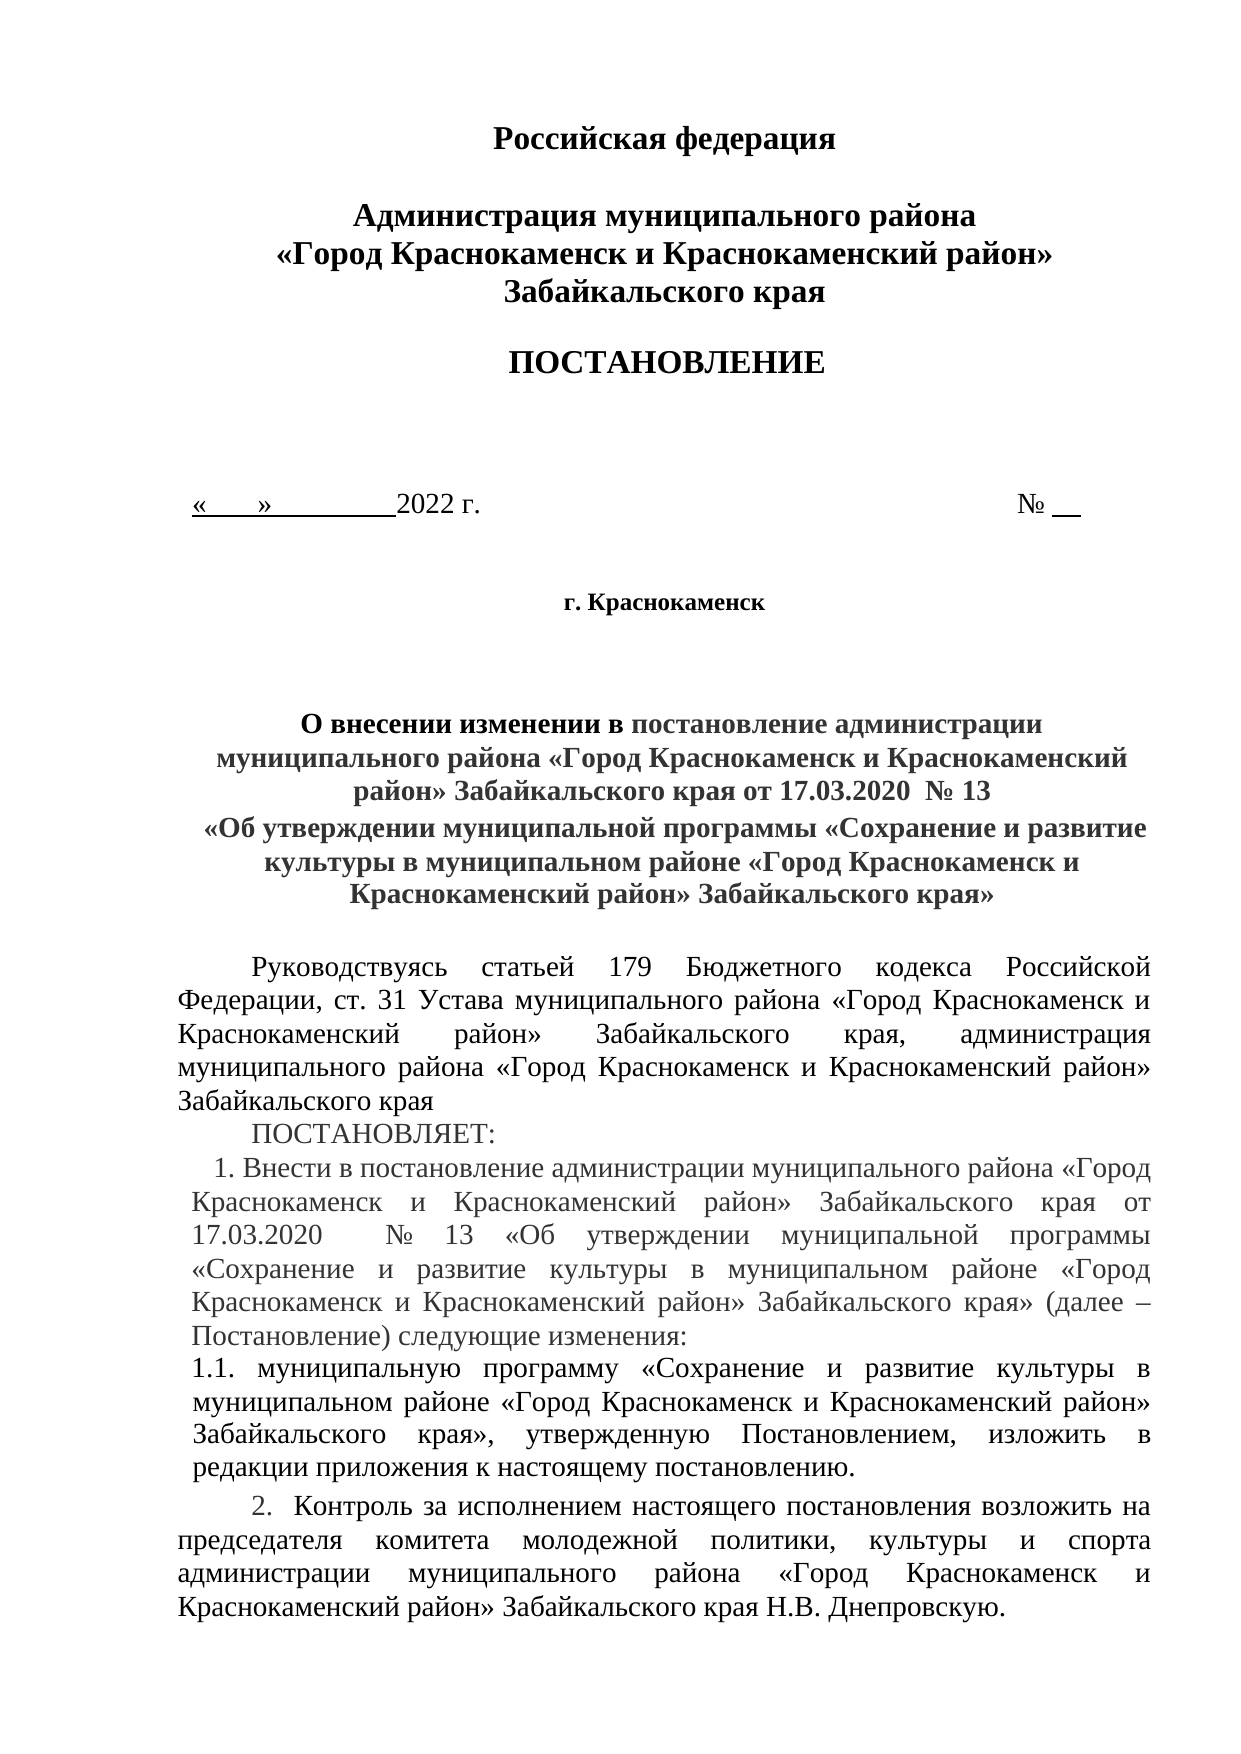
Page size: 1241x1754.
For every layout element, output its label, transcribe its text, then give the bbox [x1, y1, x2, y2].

text 2. Контроль за исполнением настоящего постановления возложить на председателя комитета молодежной политики, культуры и спорта администрации муниципального района «Город Краснокаменск и Краснокаменский район» Забайкальского края Н.В. Днепровскую. [177, 1488, 1152, 1622]
text ПОСТАНОВЛЕНИЕ [177, 343, 1157, 381]
text 1.1. муниципальную программу «Сохранение и развитие культуры в муниципальном районе «Город Краснокаменск и Краснокаменский район» Забайкальского края», утвержденную Постановлением, изложить в редакции приложения к настоящему постановлению. [191, 1351, 1152, 1483]
text О внесении изменении в постановление администрации муниципального района «Город Краснокаменск и Краснокаменский район» Забайкальского края от 17.03.2020 № 13 [191, 708, 1152, 806]
text ПОСТАНОВЛЯЕТ: [177, 1117, 1152, 1150]
text Забайкальского края [177, 271, 1152, 310]
text Руководствуясь статьей 179 Бюджетного кодекса Российской Федерации, ст. 31 Устава муниципального района «Город Краснокаменск и Краснокаменский район» Забайкальского края, администрация муниципального района «Город Краснокаменск и Краснокаменский район» Забайкальского края [177, 949, 1152, 1117]
text Российская федерация [177, 118, 1152, 156]
text « » 2022 г. № [177, 486, 1152, 520]
text «Город Краснокаменск и Краснокаменский район» [177, 233, 1152, 271]
text «Об утверждении муниципальной программы «Сохранение и развитие культуры в муниципальном районе «Город Краснокаменск и Краснокаменский район» Забайкальского края» [191, 812, 1152, 910]
text 1. Внести в постановление администрации муниципального района «Город Краснокаменск и Краснокаменский район» Забайкальского края от 17.03.2020 № 13 «Об утверждении муниципальной программы «Сохранение и развитие культуры в муниципальном районе «Город Краснокаменск и Краснокаменский район» Забайкальского края» (далее – Постановление) следующие изменения: [191, 1150, 1152, 1351]
text Администрация муниципального района [177, 195, 1152, 233]
text г. Краснокаменск [177, 587, 1152, 616]
